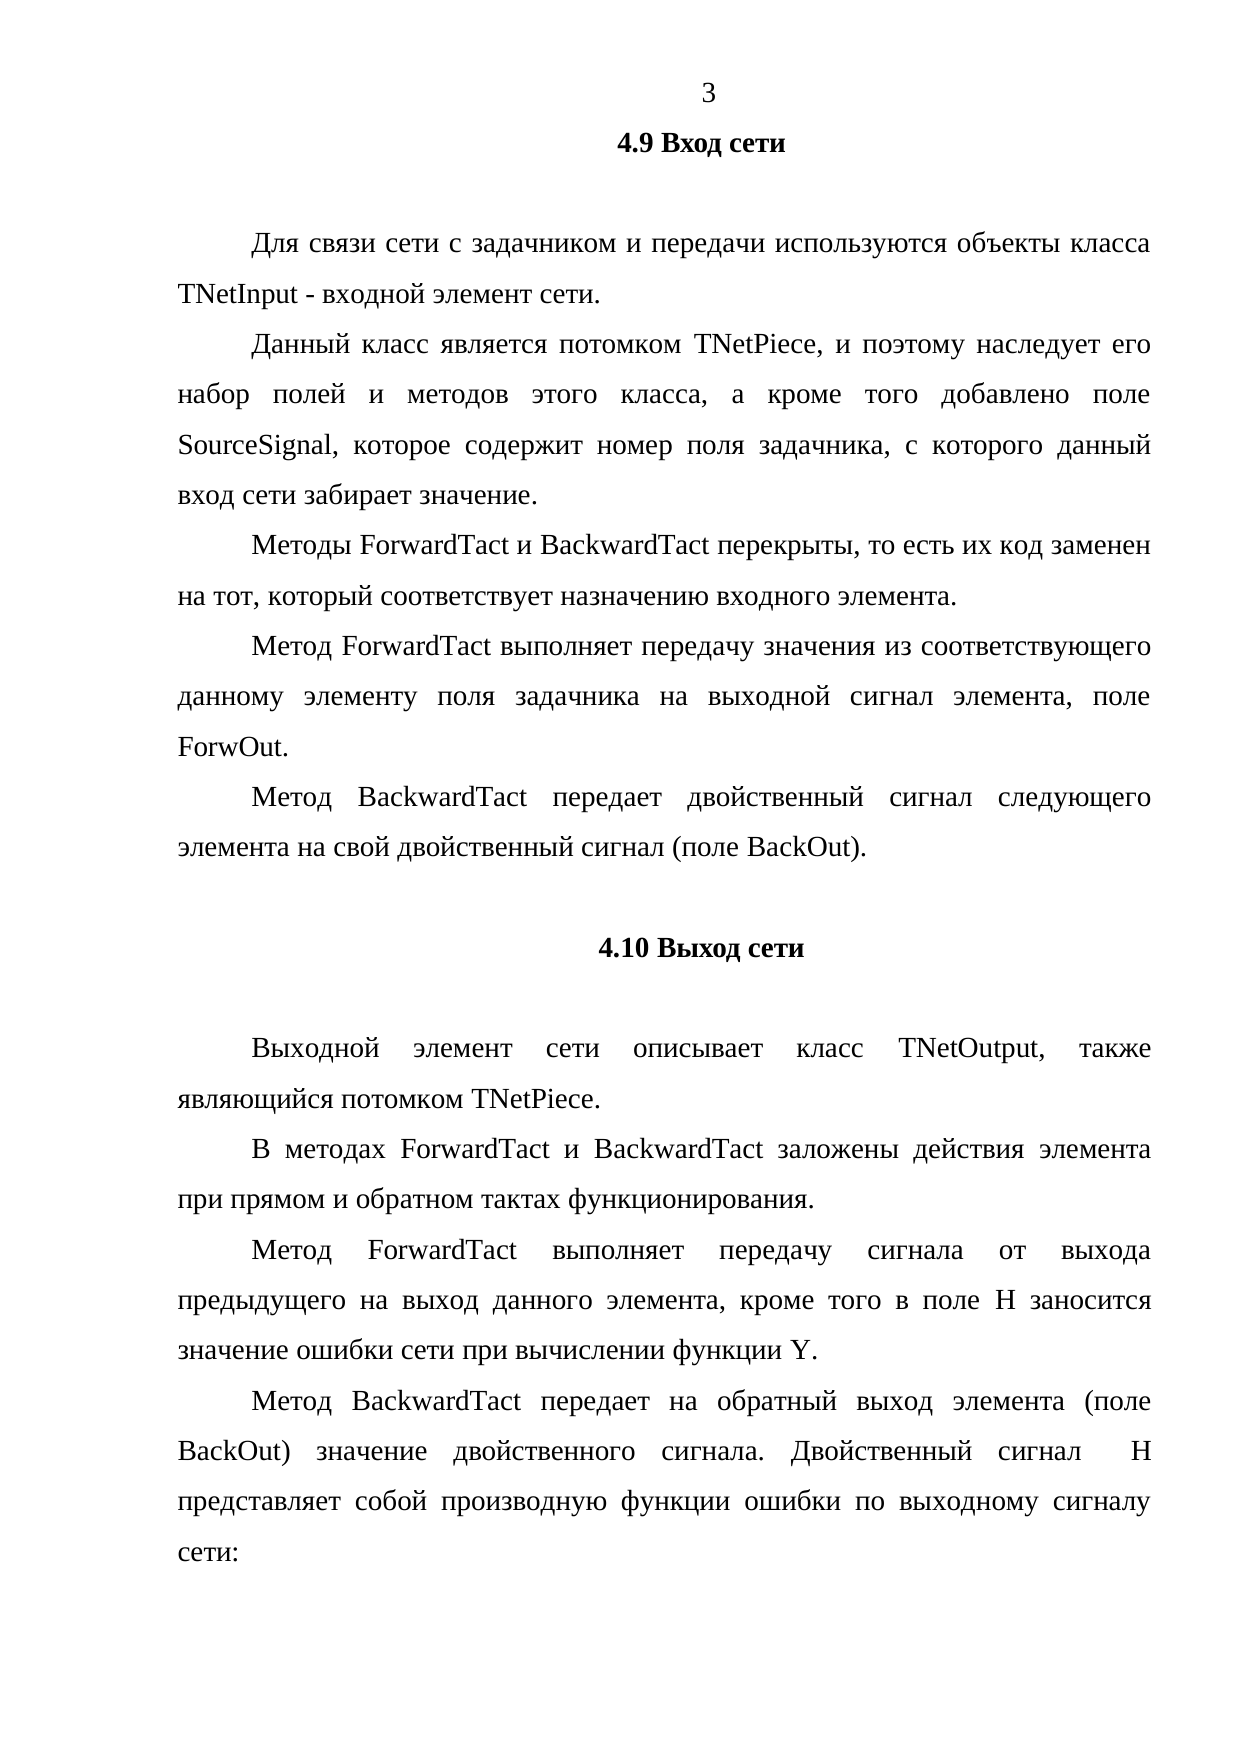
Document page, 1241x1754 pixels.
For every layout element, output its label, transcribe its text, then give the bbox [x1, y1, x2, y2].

text Метод ForwardTact выполняет передачу значения из соответствующего данному элементу поля задачника на выходной сигнал элемента, поле ForwOut. [177, 628, 1152, 762]
text Для связи сети с задачником и передачи используются объекты класса TNetInput - входной элемент сети. [177, 226, 1152, 310]
text Метод ForwardTact выполняет передачу сигнала от выхода предыдущего на выход данного элемента, кроме того в поле H заносится значение ошибки сети при вычислении функции Y. [177, 1232, 1152, 1366]
text Выходной элемент сети описывает класс TNetOutput, также являющийся потомком TNetPiece. [177, 1031, 1152, 1115]
subtitle 4.10 Выход сети [177, 930, 1152, 964]
text Метод BackwardTact передает на обратный выход элемента (поле BackOut) значение двойственного сигнала. Двойственный сигнал H представляет собой производную функции ошибки по выходному сигналу сети: [177, 1383, 1152, 1567]
text Данный класс является потомком TNetPiece, и поэтому наследует его набор полей и методов этого класса, а кроме того добавлено поле SourceSignal, которое содержит номер поля задачника, с которого данный вход сети забирает значение. [177, 326, 1152, 511]
subtitle 4.9 Вход сети [177, 125, 1152, 159]
text В методах ForwardTact и BackwardTact заложены действия элемента при прямом и обратном тактах функционирования. [177, 1131, 1152, 1215]
text Метод BackwardTact передает двойственный сигнал следующего элемента на свой двойственный сигнал (поле BackOut). [177, 779, 1152, 863]
text Методы ForwardTact и BackwardTact перекрыты, то есть их код заменен на тот, который соответствует назначению входного элемента. [177, 528, 1152, 612]
